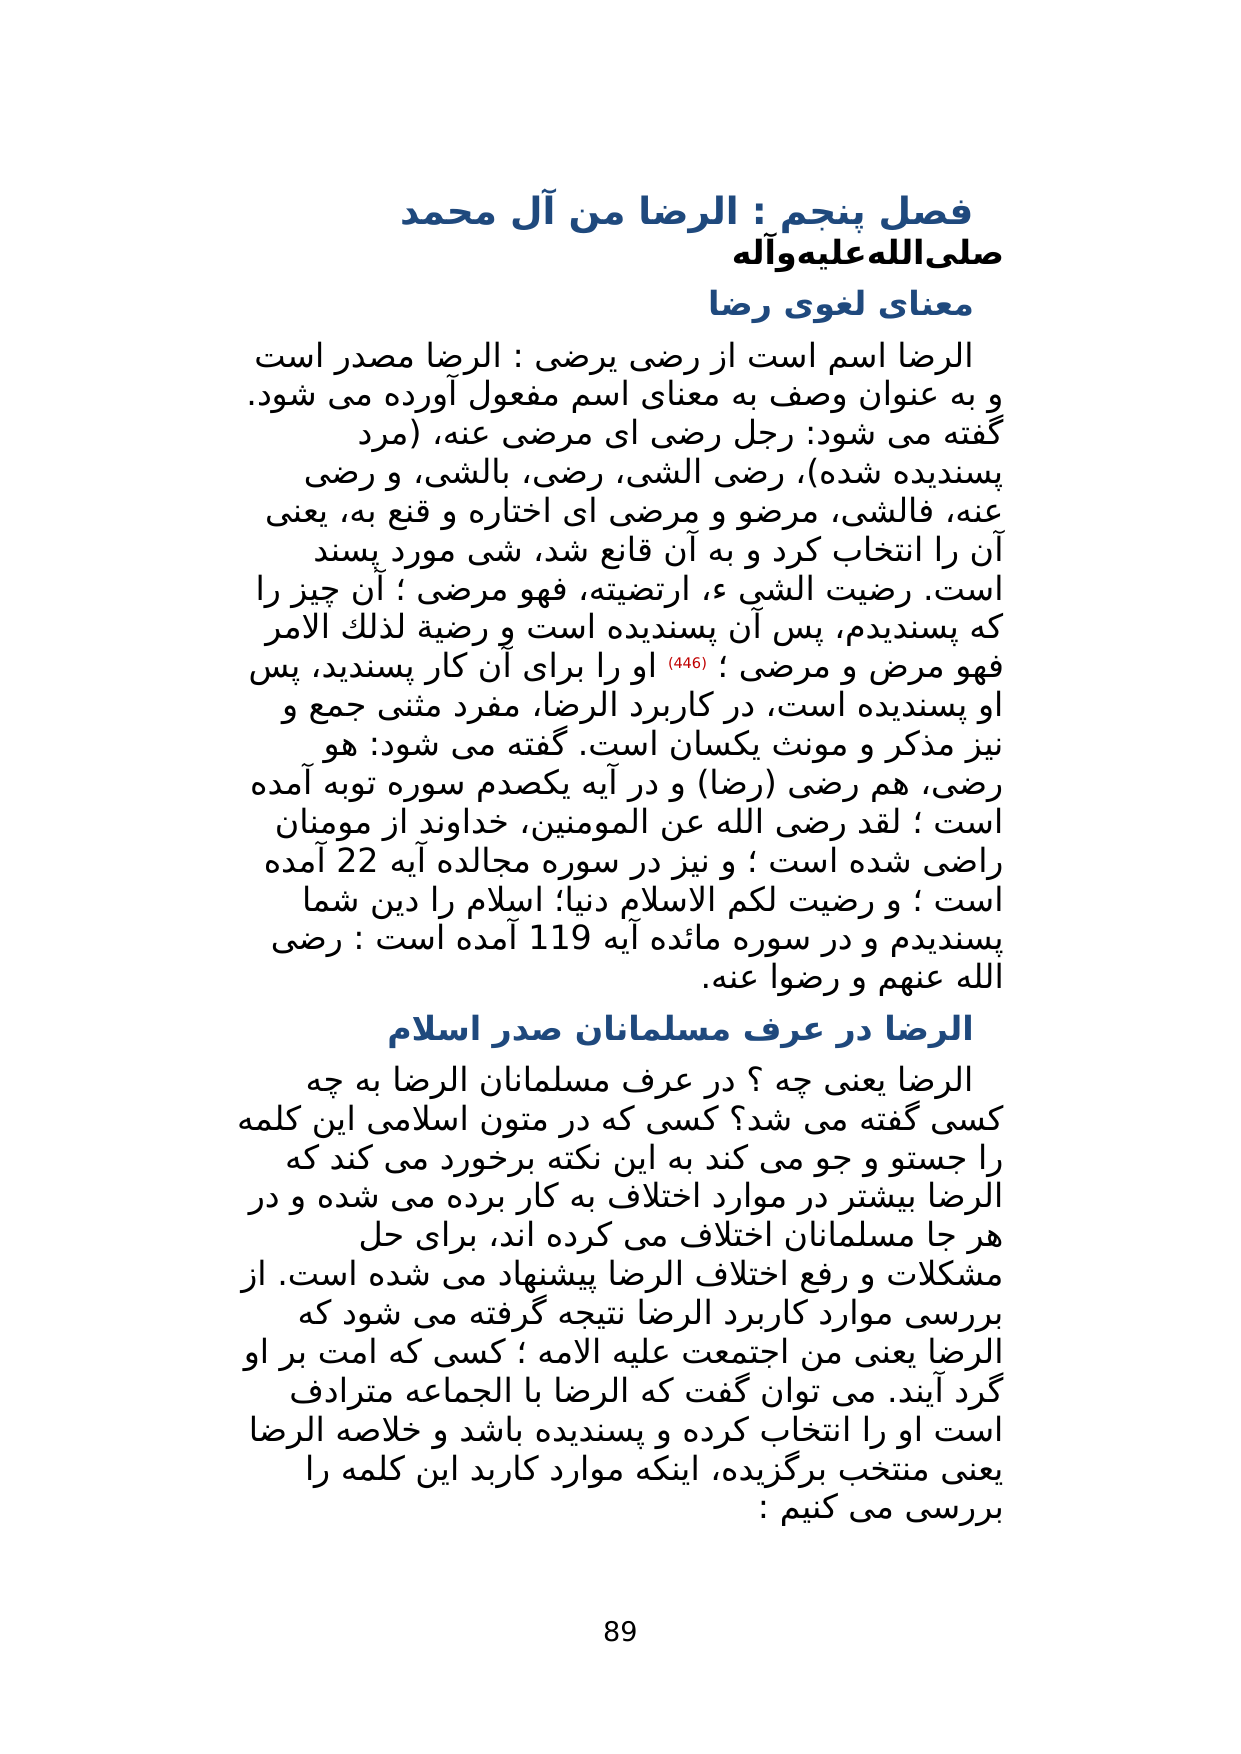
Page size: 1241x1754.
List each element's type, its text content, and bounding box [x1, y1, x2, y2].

subtitle الرضا در عرف مسلمانان صدر اسلام [236, 1009, 1004, 1048]
text الرضا اسم است از رضى يرضى : الرضا مصدر است و به عنوان وصف به معناى اسم مفعول آورده مى شود. گفته مى شود: رجل رضى اى مرضى عنه، (مرد پسنديده شده)، رضى الشى، رضى، بالشى، و رضى عنه، فالشى، مرضو و مرضى اى اختاره و قنع به، يعنى آن را انتخاب كرد و به آن قانع شد، شى مورد پسند است. رضيت الشى ء، ارتضيته، فهو مرضى ؛ آن چيز را كه پسنديدم، پس آن پسنديده است و رضية لذلك الامر فهو مرض و مرضى ؛ (446) او را براى آن كار پسنديد، پس او پسنديده است، در كاربرد الرضا، مفرد مثنى جمع و نيز مذكر و مونث يكسان است. گفته مى شود: هو رضى، هم رضى (رضا) و در آيه يكصدم سوره توبه آمده است ؛ لقد رضى الله عن المومنين، خداوند از مومنان راضى شده است ؛ و نيز در سوره مجالده آيه 22 آمده است ؛ و رضيت لكم الاسلام دنيا؛ اسلام را دين شما پسنديدم و در سوره مائده آيه 119 آمده است : رضى الله عنهم و رضوا عنه. [236, 336, 1004, 997]
text الرضا يعنى چه ؟ در عرف مسلمانان الرضا به چه كسى گفته مى شد؟ كسى كه در متون اسلامى اين كلمه را جستو و جو مى كند به اين نكته برخورد مى كند كه الرضا بيشتر در موارد اختلاف به كار برده مى شده و در هر جا مسلمانان اختلاف مى كرده اند، براى حل مشكلات و رفع اختلاف الرضا پيشنهاد مى شده است. از بررسى موارد كاربرد الرضا نتيجه گرفته مى شود كه الرضا يعنى من اجتمعت عليه الامه ؛ كسى كه امت بر او گرد آيند. مى توان گفت كه الرضا با الجماعه مترادف است او را انتخاب كرده و پسنديده باشد و خلاصه الرضا يعنى منتخب برگزيده، اينكه موارد كاربد اين كلمه را بررسى مى كنيم : [236, 1060, 1004, 1527]
subtitle فصل پنجم : الرضا من آل محمد صلى‌الله‌عليه‌وآله‌ [236, 190, 1004, 272]
subtitle معناى لغوى رضا [236, 285, 1004, 323]
